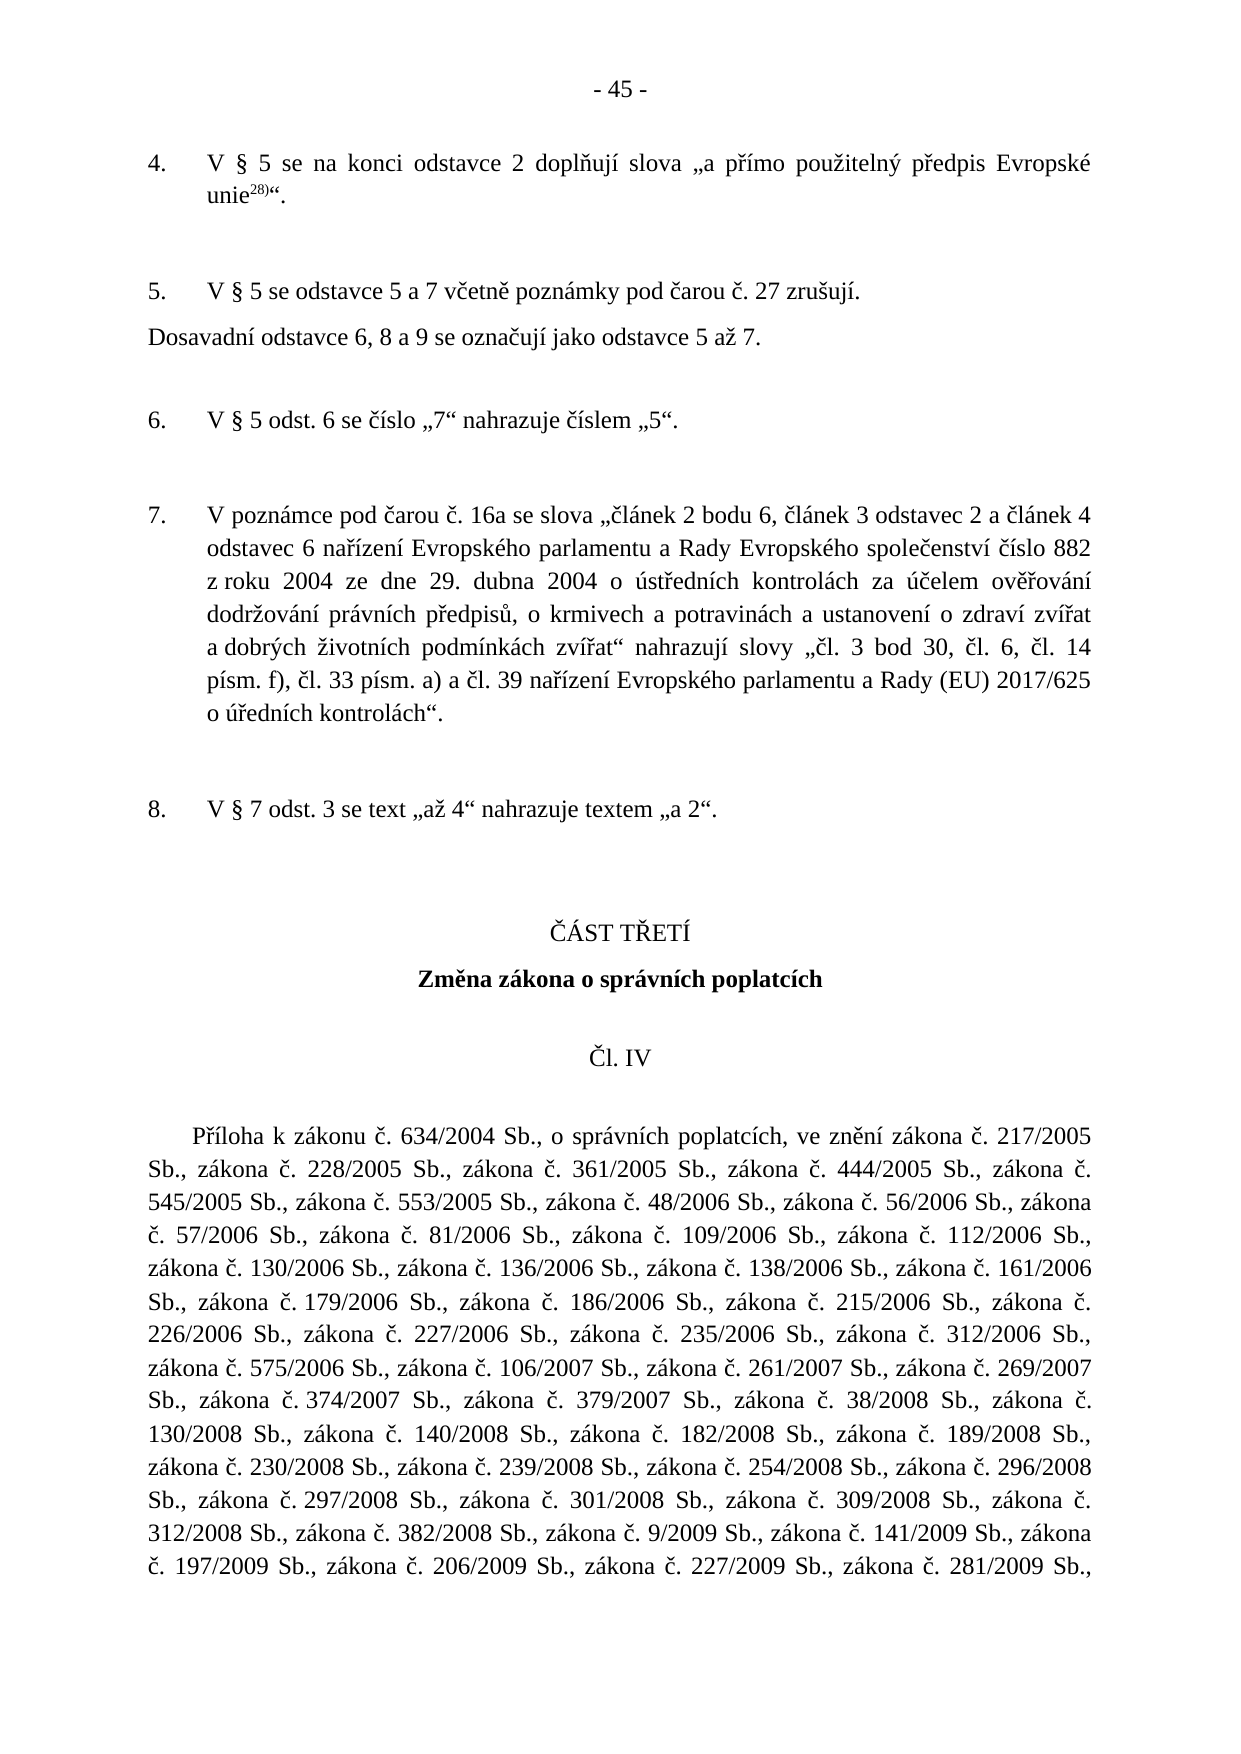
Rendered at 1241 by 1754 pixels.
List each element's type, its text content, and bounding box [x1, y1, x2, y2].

text ČÁST TŘETÍ [148, 918, 1093, 947]
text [148, 1121, 1093, 1579]
list Dosavadní odstavce 6, 8 a 9 se označují jako odstavce 5 až 7. [148, 322, 1093, 350]
text V § 5 odst. 6 se číslo „7“ nahrazuje číslem „5“. [148, 405, 1093, 433]
text V § 5 se na konci odstavce 2 doplňují slova „a přímo použitelný předpis Evropské unie28)“. [148, 148, 1093, 209]
text Čl. IV [148, 1043, 1093, 1071]
text V § 5 se odstavce 5 a 7 včetně poznámky pod čarou č. 27 zrušují. [148, 276, 1093, 305]
text V poznámce pod čarou č. 16a se slova „článek 2 bodu 6, článek 3 odstavec 2 a článek 4 odstavec 6 nařízení Evropského parlamentu a Rady Evropského společenství číslo 882 z roku 2004 ze dne 29. dubna 2004 o ústředních kontrolách za účelem ověřování dodržování právních předpisů, o krmivech a potravinách a ustanovení o zdraví zvířat a dobrých životních podmínkách zvířat“ nahrazují slovy „čl. 3 bod 30, čl. 6, čl. 14 písm. f), čl. 33 písm. a) a čl. 39 nařízení Evropského parlamentu a Rady (EU) 2017/625 o úředních kontrolách“. [148, 500, 1093, 727]
text V § 7 odst. 3 se text „až 4“ nahrazuje textem „a 2“. [148, 794, 1093, 823]
text Změna zákona o správních poplatcích [148, 964, 1093, 992]
